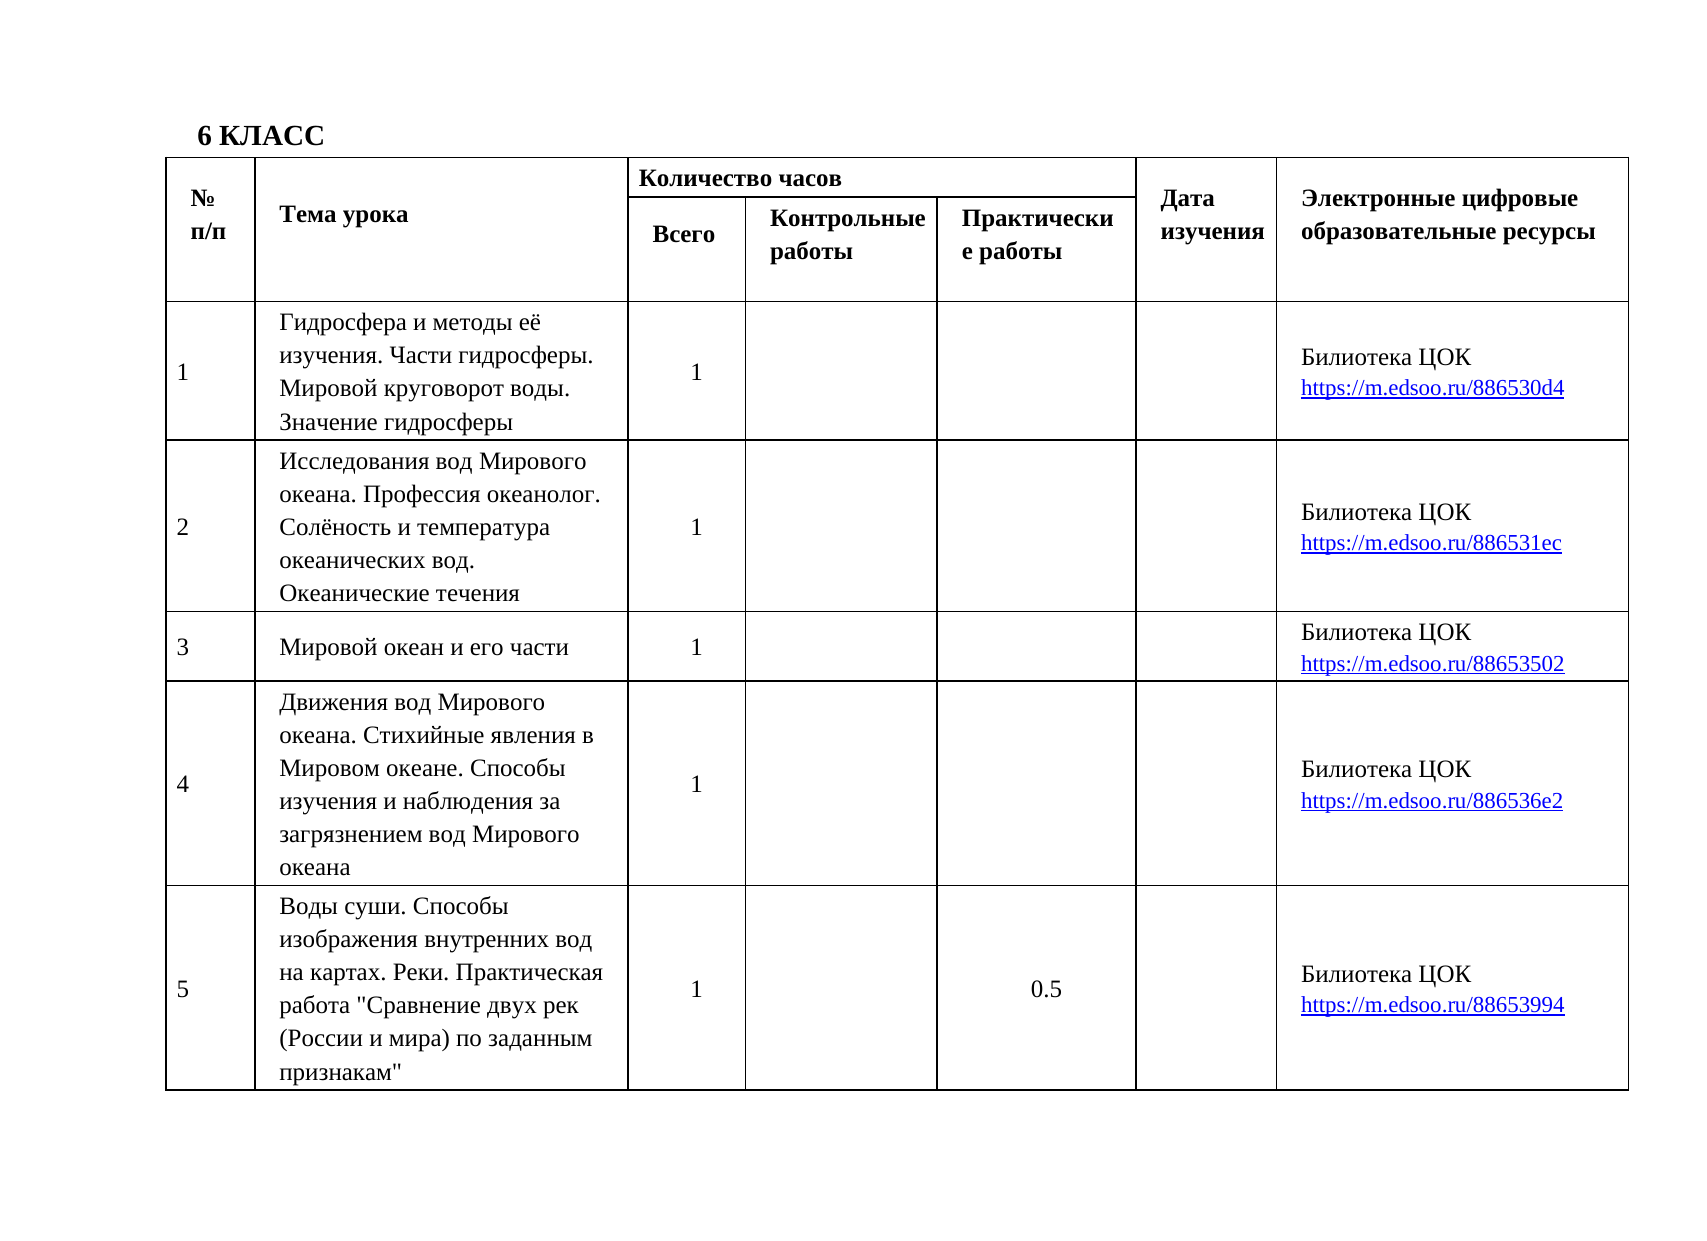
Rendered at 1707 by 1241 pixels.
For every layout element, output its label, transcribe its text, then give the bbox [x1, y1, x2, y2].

table_header № п/п [167, 158, 254, 301]
table_cell [1137, 302, 1276, 439]
table_cell Билиотека ЦОК https://m.edsoo.ru/886531ec [1277, 441, 1628, 611]
table_header Электронные цифровые образовательные ресурсы [1277, 158, 1628, 301]
table_cell 1 [629, 612, 745, 680]
table_cell Билиотека ЦОК https://m.edsoo.ru/88653994 [1277, 886, 1628, 1089]
table_cell 0.5 [938, 886, 1135, 1089]
table_cell [938, 302, 1135, 439]
table_cell [1137, 886, 1276, 1089]
table_cell Воды суши. Способы изображения внутренних вод на картах. Реки. Практическая работа "Сравнение двух рек (России и мира) по заданным признакам" [256, 886, 627, 1089]
table_header Дата изучения [1137, 158, 1276, 301]
table_cell [1137, 682, 1276, 885]
table_cell Мировой океан и его части [256, 612, 627, 680]
table_cell Гидросфера и методы её изучения. Части гидросферы. Мировой круговорот воды. Значение гидросферы [256, 302, 627, 439]
table_cell Всего [629, 198, 745, 301]
table_cell 1 [629, 441, 745, 611]
text 6 КЛАСС [190, 118, 1618, 152]
table_header Тема урока [256, 158, 627, 301]
table_cell Движения вод Мирового океана. Стихийные явления в Мировом океане. Способы изучения и наблюдения за загрязнением вод Мирового океана [256, 682, 627, 885]
table_cell 5 [167, 886, 254, 1089]
table_cell [938, 682, 1135, 885]
table_cell [746, 682, 936, 885]
table_cell [746, 612, 936, 680]
table_cell Билиотека ЦОК https://m.edsoo.ru/88653502 [1277, 612, 1628, 680]
table_cell Билиотека ЦОК https://m.edsoo.ru/886536e2 [1277, 682, 1628, 885]
table_cell Практические работы [938, 198, 1135, 301]
table_cell 1 [629, 886, 745, 1089]
table_cell 1 [167, 302, 254, 439]
table_cell Контрольные работы [746, 198, 936, 301]
table_cell 3 [167, 612, 254, 680]
table_cell [746, 886, 936, 1089]
table_cell Билиотека ЦОК https://m.edsoo.ru/886530d4 [1277, 302, 1628, 439]
table_cell [1137, 612, 1276, 680]
table_cell [746, 441, 936, 611]
table_cell [746, 302, 936, 439]
table_cell 1 [629, 302, 745, 439]
table_cell Исследования вод Мирового океана. Профессия океанолог. Солёность и температура океанических вод. Океанические течения [256, 441, 627, 611]
table_cell 2 [167, 441, 254, 611]
table_header Количество часов [629, 158, 1135, 196]
table_cell [938, 441, 1135, 611]
table_cell 1 [629, 682, 745, 885]
table_cell 4 [167, 682, 254, 885]
table_cell [1137, 441, 1276, 611]
table_cell [938, 612, 1135, 680]
